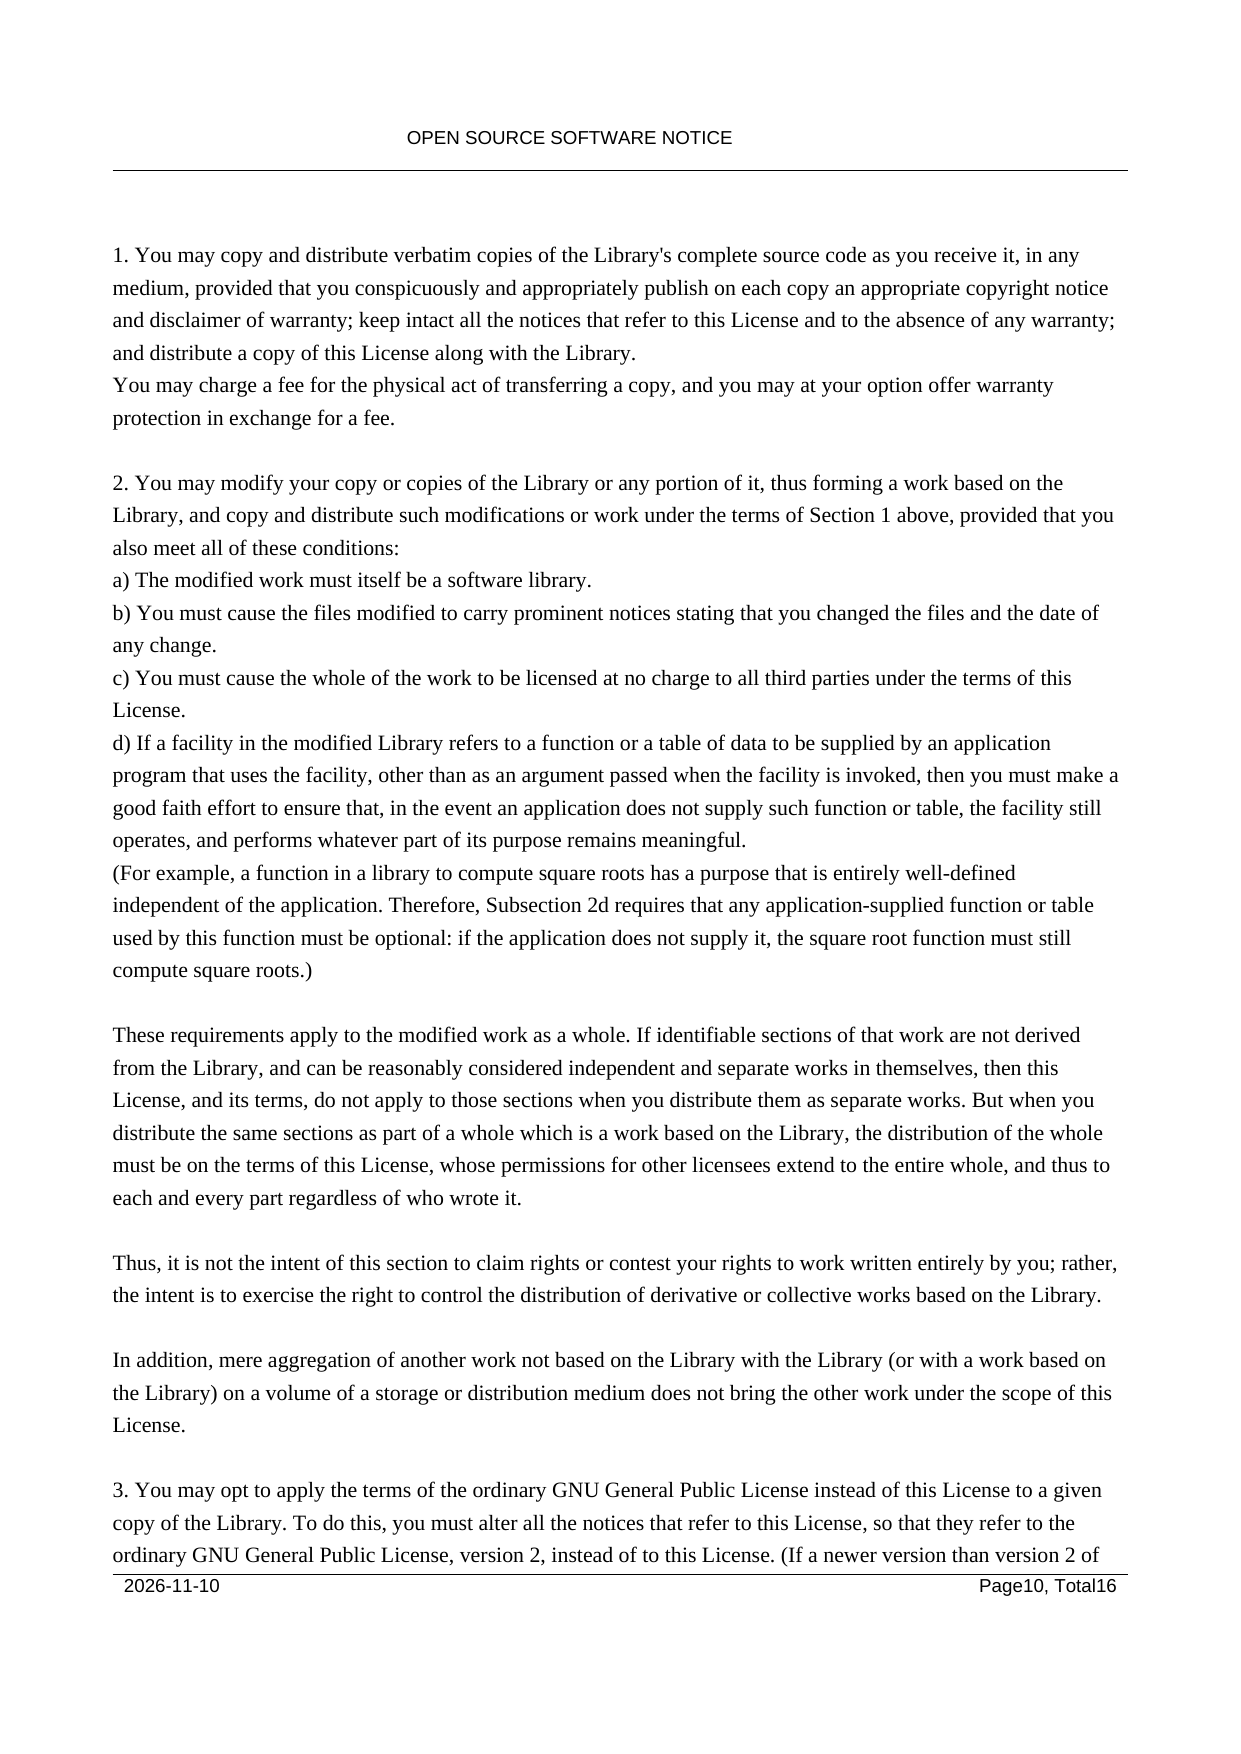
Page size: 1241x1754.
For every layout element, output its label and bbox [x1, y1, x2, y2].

text [112, 206, 1128, 1571]
